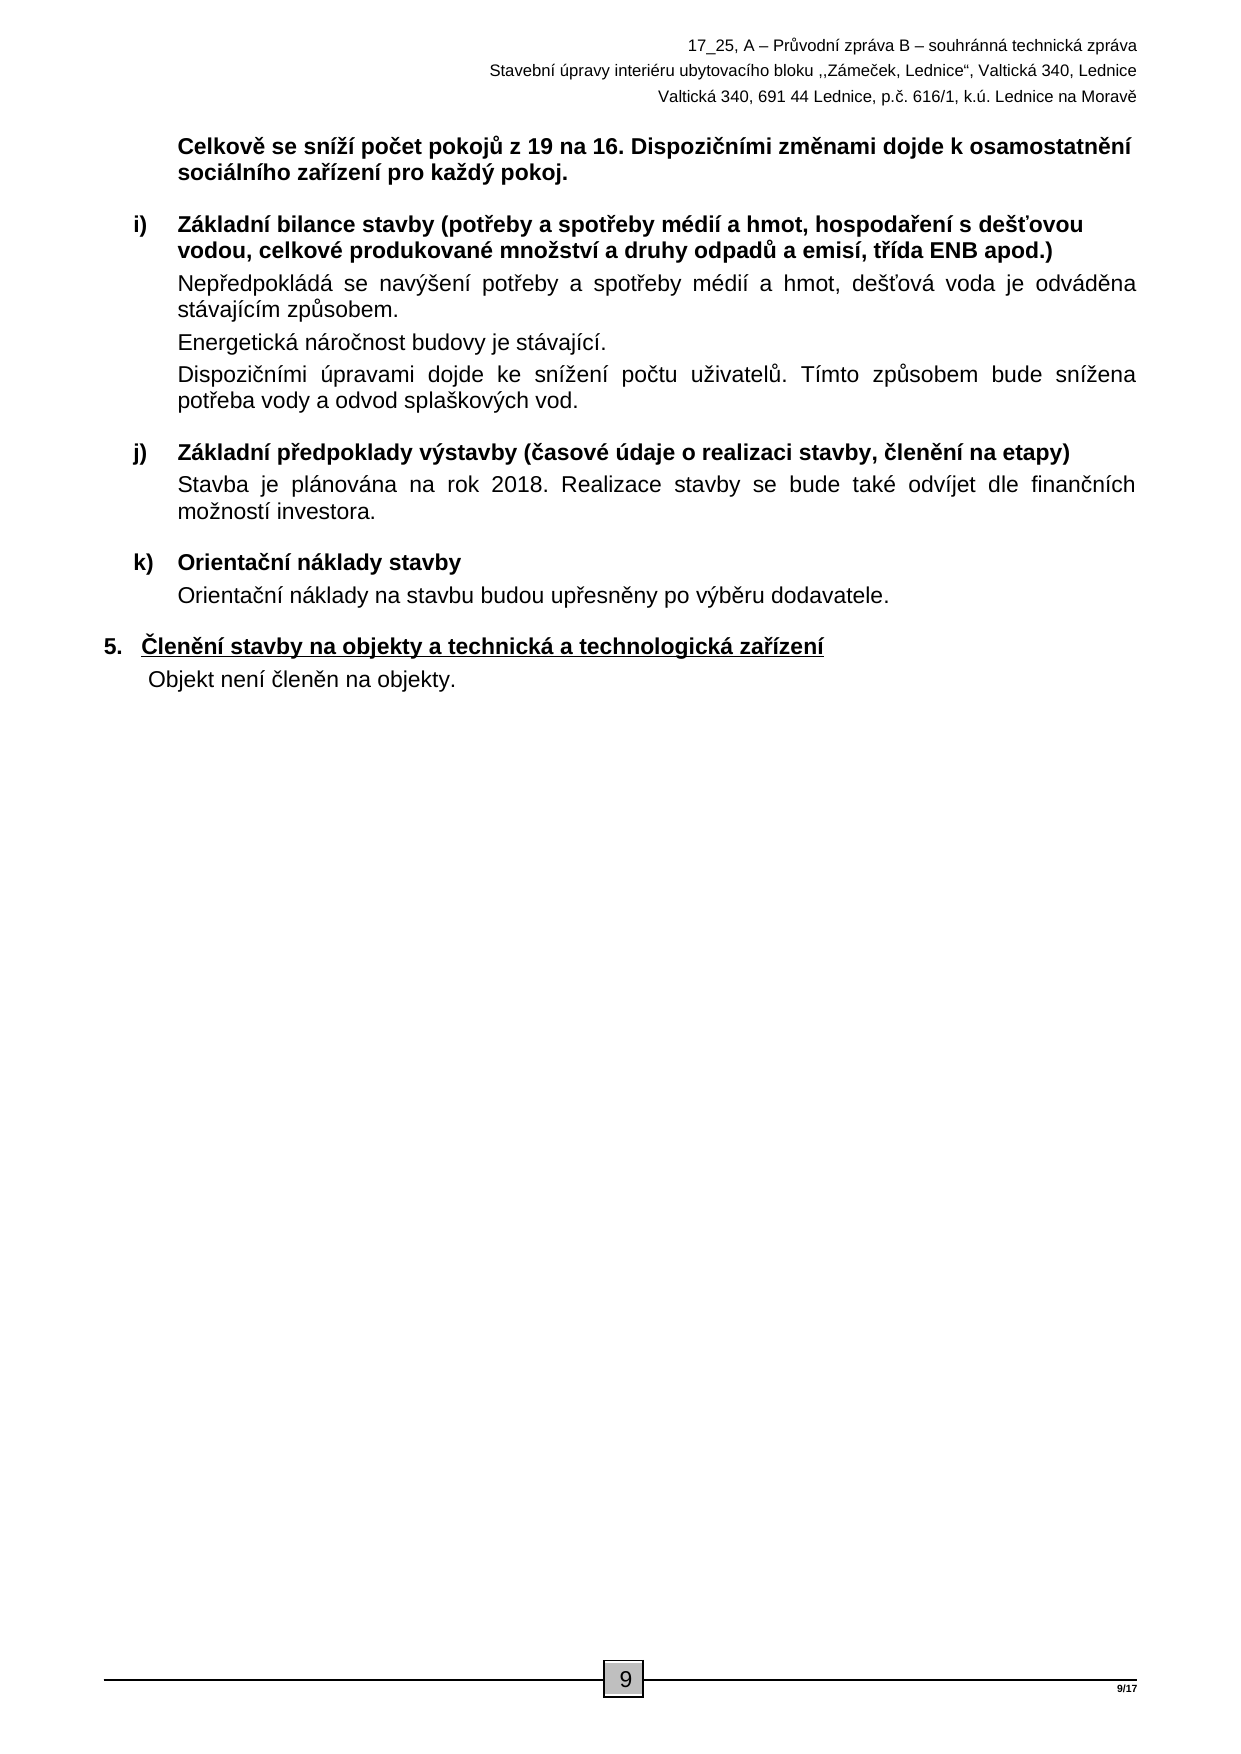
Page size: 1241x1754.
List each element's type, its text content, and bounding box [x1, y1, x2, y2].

text Energetická náročnost budovy je stávající. [177, 328, 1137, 355]
text Objekt není členěn na objekty. [148, 666, 1137, 692]
text Stavba je plánována na rok 2018. Realizace stavby se bude také odvíjet dle finančních možností investora. [177, 471, 1137, 524]
subtitle Základní bilance stavby (potřeby a spotřeby médií a hmot, hospodaření s dešťovou vodou, celkové produkované množství a druhy odpadů a emisí, třída ENB apod.) [133, 211, 1137, 263]
subtitle Celkově se sníží počet pokojů z 19 na 16. Dispozičními změnami dojde k osamostatnění sociálního zařízení pro každý pokoj. [177, 133, 1137, 186]
subtitle Základní předpoklady výstavby (časové údaje o realizaci stavby, členění na etapy) [133, 439, 1137, 465]
subtitle Členění stavby na objekty a technická a technologická zařízení [103, 633, 1137, 659]
text Dispozičními úpravami dojde ke snížení počtu uživatelů. Tímto způsobem bude snížena potřeba vody a odvod splaškových vod. [177, 361, 1137, 414]
text Nepředpokládá se navýšení potřeby a spotřeby médií a hmot, dešťová voda je odváděna stávajícím způsobem. [177, 269, 1137, 322]
text Orientační náklady na stavbu budou upřesněny po výběru dodavatele. [177, 582, 1137, 608]
subtitle Orientační náklady stavby [133, 549, 1137, 576]
